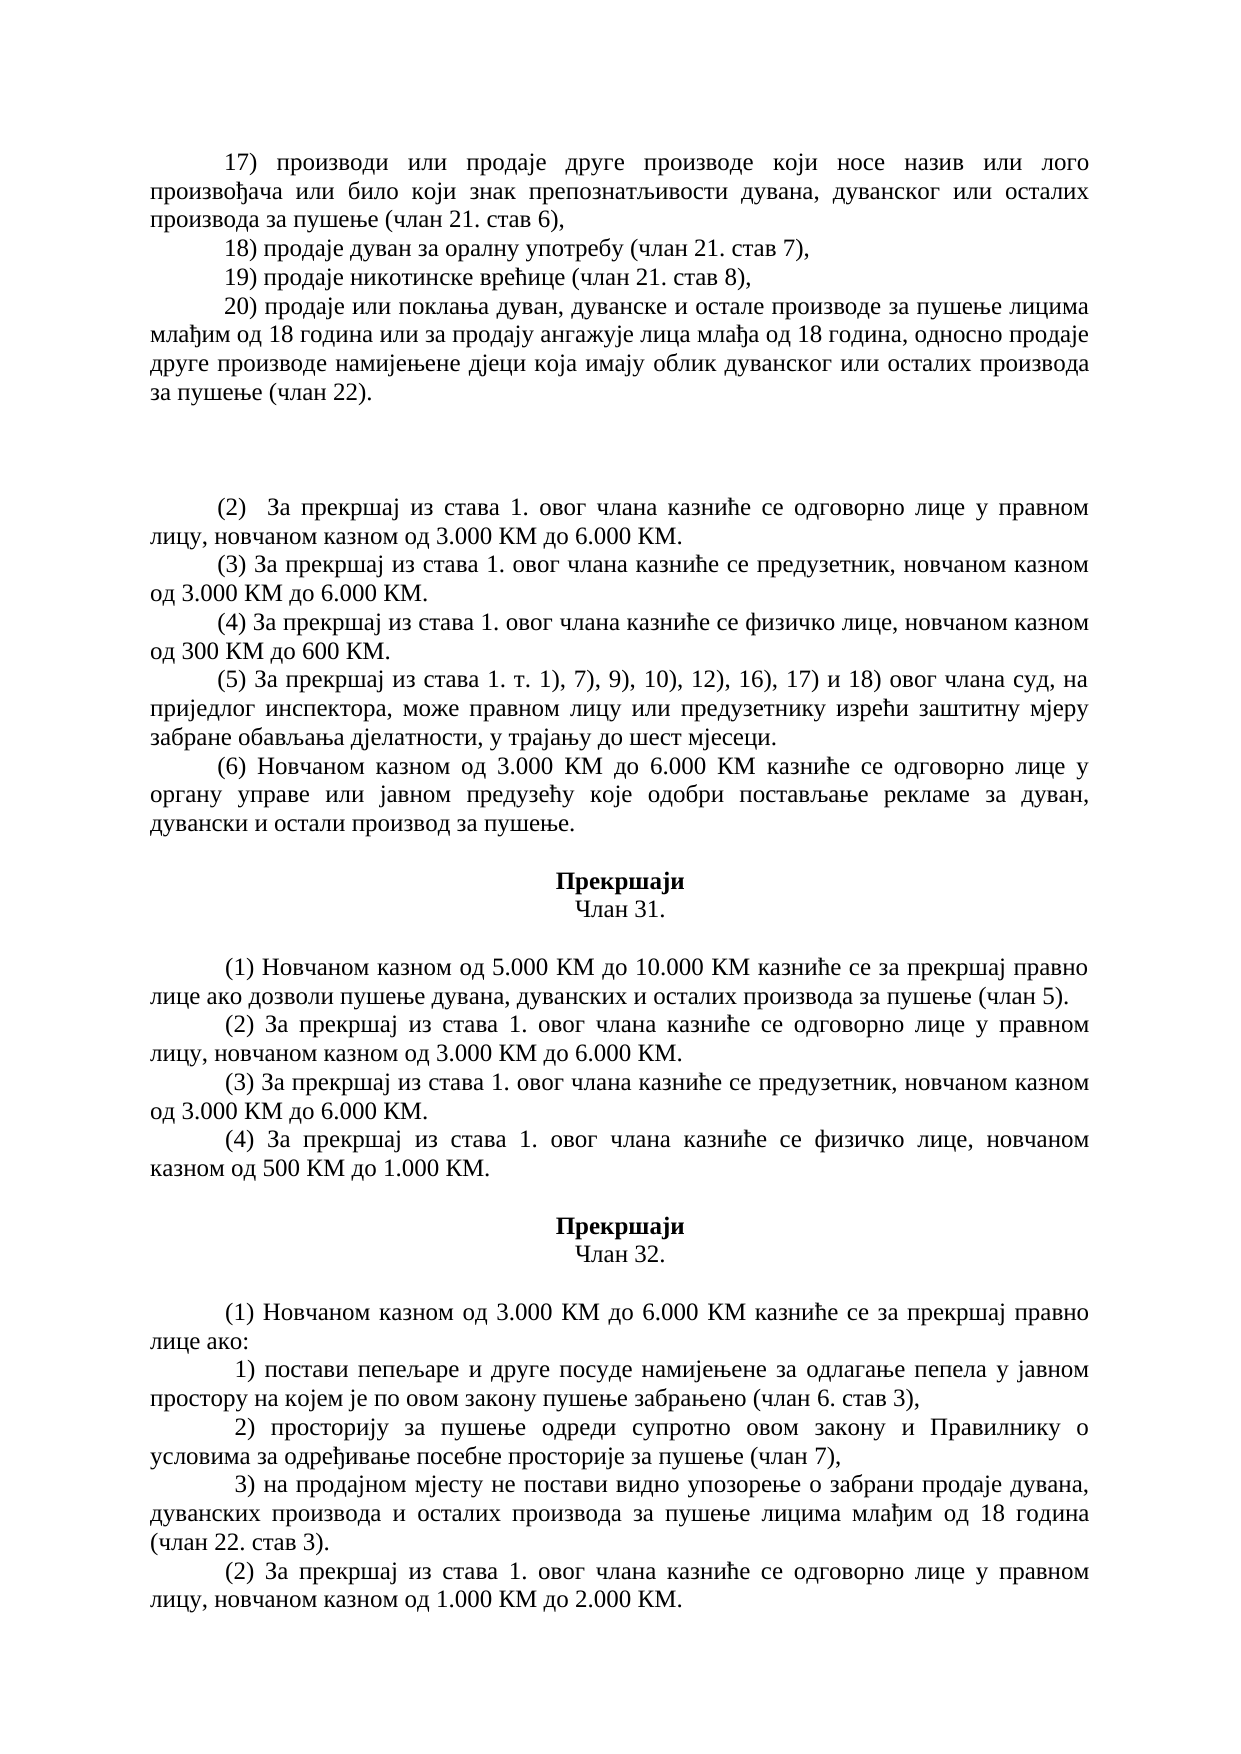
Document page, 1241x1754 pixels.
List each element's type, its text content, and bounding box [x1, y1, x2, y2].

text (1) Новчаном казном од 5.000 КМ до 10.000 КМ казниће се за прекршај правно лице ако дозволи пушење дувана, дуванских и осталих производа за пушење (члан 5). [150, 952, 1090, 1009]
text (5) За прекршај из става 1. т. 1), 7), 9), 10), 12), 16), 17) и 18) овог члана суд, на приједлог инспектора, може правном лицу или предузетнику изрећи заштитну мјеру забране обављања дјелатности, у трајању до шест мјесеци. [150, 664, 1090, 751]
text (2) За прекршај из става 1. овог члана казниће се одговорно лице у правном лицу, новчаном казном од 3.000 КМ до 6.000 КМ. [150, 1009, 1090, 1067]
text Прекршаји [150, 1211, 1090, 1239]
text (6) Новчаном казном од 3.000 КМ до 6.000 КМ казниће се одговорно лице у органу управе или јавном предузећу које одобри постављање рекламе за дуван, дувански и остали производ за пушење. [150, 751, 1090, 837]
text (2) За прекршај из става 1. овог члана казниће се одговорно лице у правном лицу, новчаном казном од 3.000 КМ до 6.000 КМ. [150, 492, 1090, 549]
text 3) на продајном мјесту не постави видно упозорење о забрани продаје дувана, дуванских производа и осталих производа за пушење лицима млађим од 18 година (члан 22. став 3). [150, 1469, 1090, 1556]
text (2) За прекршај из става 1. овог члана казниће се одговорно лице у правном лицу, новчаном казном од 1.000 КМ до 2.000 КМ. [150, 1556, 1090, 1613]
text 1) постави пепељаре и друге посуде намијењене за одлагање пепела у јавном простору на којем је по овом закону пушење забрањено (члан 6. став 3), [150, 1354, 1090, 1412]
text (3) За прекршај из става 1. овог члана казниће се предузетник, новчаном казном од 3.000 КМ до 6.000 КМ. [150, 1067, 1090, 1124]
text Члан 32. [150, 1239, 1090, 1268]
text 2) просторију за пушење одреди супротно овом закону и Правилнику о условима за одређивање посебне просторије за пушење (члан 7), [150, 1412, 1090, 1469]
text (3) За прекршај из става 1. овог члана казниће се предузетник, новчаном казном од 3.000 КМ до 6.000 КМ. [150, 549, 1090, 607]
text Члан 31. [150, 894, 1090, 923]
text (1) Новчаном казном од 3.000 КМ до 6.000 КМ казниће се за прекршај правно лице ако: [150, 1297, 1090, 1354]
text (4) За прекршај из става 1. овог члана казниће се физичко лице, новчаном казном од 500 КМ до 1.000 КМ. [150, 1124, 1090, 1182]
text 19) продаје никотинске врећице (члан 21. став 8), [150, 262, 1090, 291]
text (4) За прекршај из става 1. овог члана казниће се физичко лице, новчаном казном од 300 КМ до 600 КМ. [150, 607, 1090, 664]
text 20) продаје или поклања дуван, дуванске и остале производе за пушење лицима млађим од 18 година или за продају ангажује лица млађа од 18 година, односно продаје друге производе намијењене дјеци која имају облик дуванског или осталих производа за пушење (члан 22). [150, 291, 1090, 406]
text Прекршаји [150, 866, 1090, 894]
text 18) продаје дуван за оралну употребу (члан 21. став 7), [150, 233, 1090, 262]
text 17) производи или продаје друге производе који носе назив или лого произвођача или било који знак препознатљивости дувана, дуванског или осталих производа за пушење (члан 21. став 6), [150, 147, 1090, 233]
